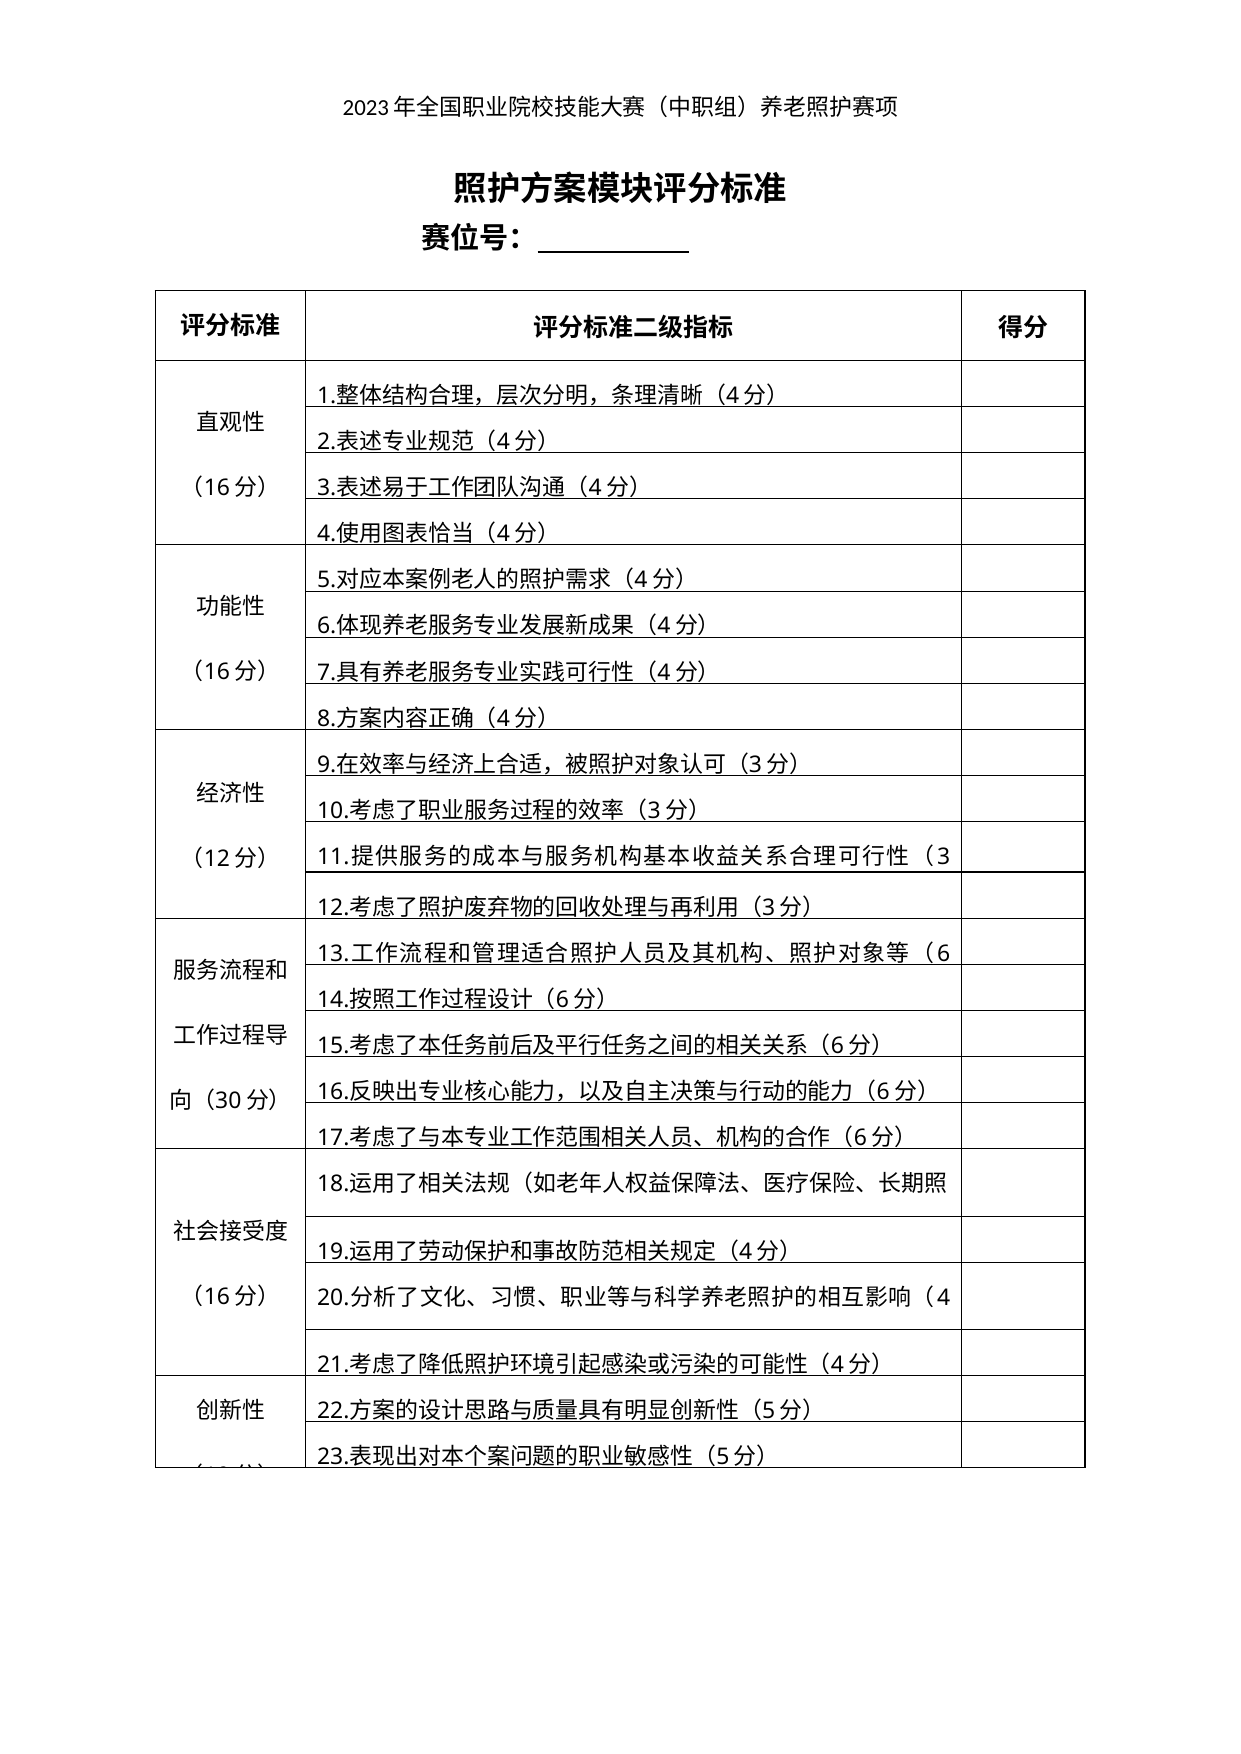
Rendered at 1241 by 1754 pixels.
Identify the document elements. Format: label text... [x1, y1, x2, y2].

table_cell 社会接受度（16分） [156, 1149, 305, 1375]
table_cell 1.整体结构合理，层次分明，条理清晰（4分） [306, 361, 961, 406]
table_cell [962, 453, 1084, 498]
table_cell [962, 407, 1084, 452]
table_cell 23.表现出对本个案问题的职业敏感性（5分） [306, 1422, 961, 1467]
table_cell [962, 361, 1084, 406]
table_cell [962, 776, 1084, 821]
table_header 得分 [962, 291, 1084, 360]
table_cell [962, 1149, 1084, 1216]
table_cell 3.表述易于工作团队沟通（4分） [306, 453, 961, 498]
table_header 评分标准二级指标 [306, 291, 961, 360]
text 照护方案模块评分标准 [187, 162, 1053, 210]
table_cell 7.具有养老服务专业实践可行性（4分） [306, 638, 961, 683]
table_cell [962, 965, 1084, 1010]
table_cell 5.对应本案例老人的照护需求（4分） [306, 545, 961, 591]
table_cell 4.使用图表恰当（4分） [306, 499, 961, 544]
table_cell 22.方案的设计思路与质量具有明显创新性（5分） [306, 1376, 961, 1421]
table_cell [962, 1422, 1084, 1467]
text 赛位号： [187, 210, 1053, 258]
table_cell 16.反映出专业核心能力，以及自主决策与行动的能力（6分） [306, 1057, 961, 1102]
table_cell [962, 1376, 1084, 1421]
table_cell 11.提供服务的成本与服务机构基本收益关系合理可行性（3分） [306, 822, 961, 871]
table_cell 功能性 （16分） [156, 545, 305, 729]
table_cell 19.运用了劳动保护和事故防范相关规定（4分） [306, 1217, 961, 1262]
table_cell 8.方案内容正确（4分） [306, 684, 961, 729]
table_cell [962, 919, 1084, 964]
table_cell [962, 545, 1084, 591]
table_cell [962, 638, 1084, 683]
table_cell [962, 1011, 1084, 1056]
table_header 评分标准 一级指标 [156, 291, 305, 360]
table_cell 2.表述专业规范（4分） [306, 407, 961, 452]
table_cell [962, 592, 1084, 637]
table_cell [962, 1103, 1084, 1148]
table_cell 9.在效率与经济上合适，被照护对象认可（3分） [306, 730, 961, 775]
table_cell 6.体现养老服务专业发展新成果（4分） [306, 592, 961, 637]
table_cell [962, 684, 1084, 729]
table_cell 20.分析了文化、习惯、职业等与科学养老照护的相互影响（4分） [306, 1263, 961, 1329]
table_cell 18.运用了相关法规（如老年人权益保障法、医疗保险、长期照护险、相关卫生法规等）（4分） [306, 1149, 961, 1216]
table_cell [962, 1263, 1084, 1329]
table_cell 10.考虑了职业服务过程的效率（3分） [306, 776, 961, 821]
table_cell [962, 1330, 1084, 1375]
table_cell 经济性 （12分） [156, 730, 305, 918]
table_cell [962, 730, 1084, 775]
table_cell 13.工作流程和管理适合照护人员及其机构、照护对象等（6分） [306, 919, 961, 964]
table_cell 服务流程和 工作过程导向（30分） [156, 919, 305, 1148]
table_cell [962, 499, 1084, 544]
table_cell 17.考虑了与本专业工作范围相关人员、机构的合作（6分） [306, 1103, 961, 1148]
table_cell [962, 1057, 1084, 1102]
table_cell [962, 1217, 1084, 1262]
table_cell 12.考虑了照护废弃物的回收处理与再利用（3分） [306, 873, 961, 918]
table_cell [962, 822, 1084, 871]
table_cell 15.考虑了本任务前后及平行任务之间的相关关系（6分） [306, 1011, 961, 1056]
table_cell 21.考虑了降低照护环境引起感染或污染的可能性（4分） [306, 1330, 961, 1375]
table_cell 14.按照工作过程设计（6分） [306, 965, 961, 1010]
table_cell [962, 873, 1084, 918]
table_cell 直观性 （16分） [156, 361, 305, 544]
table_cell 创新性 （10分） [156, 1376, 305, 1467]
